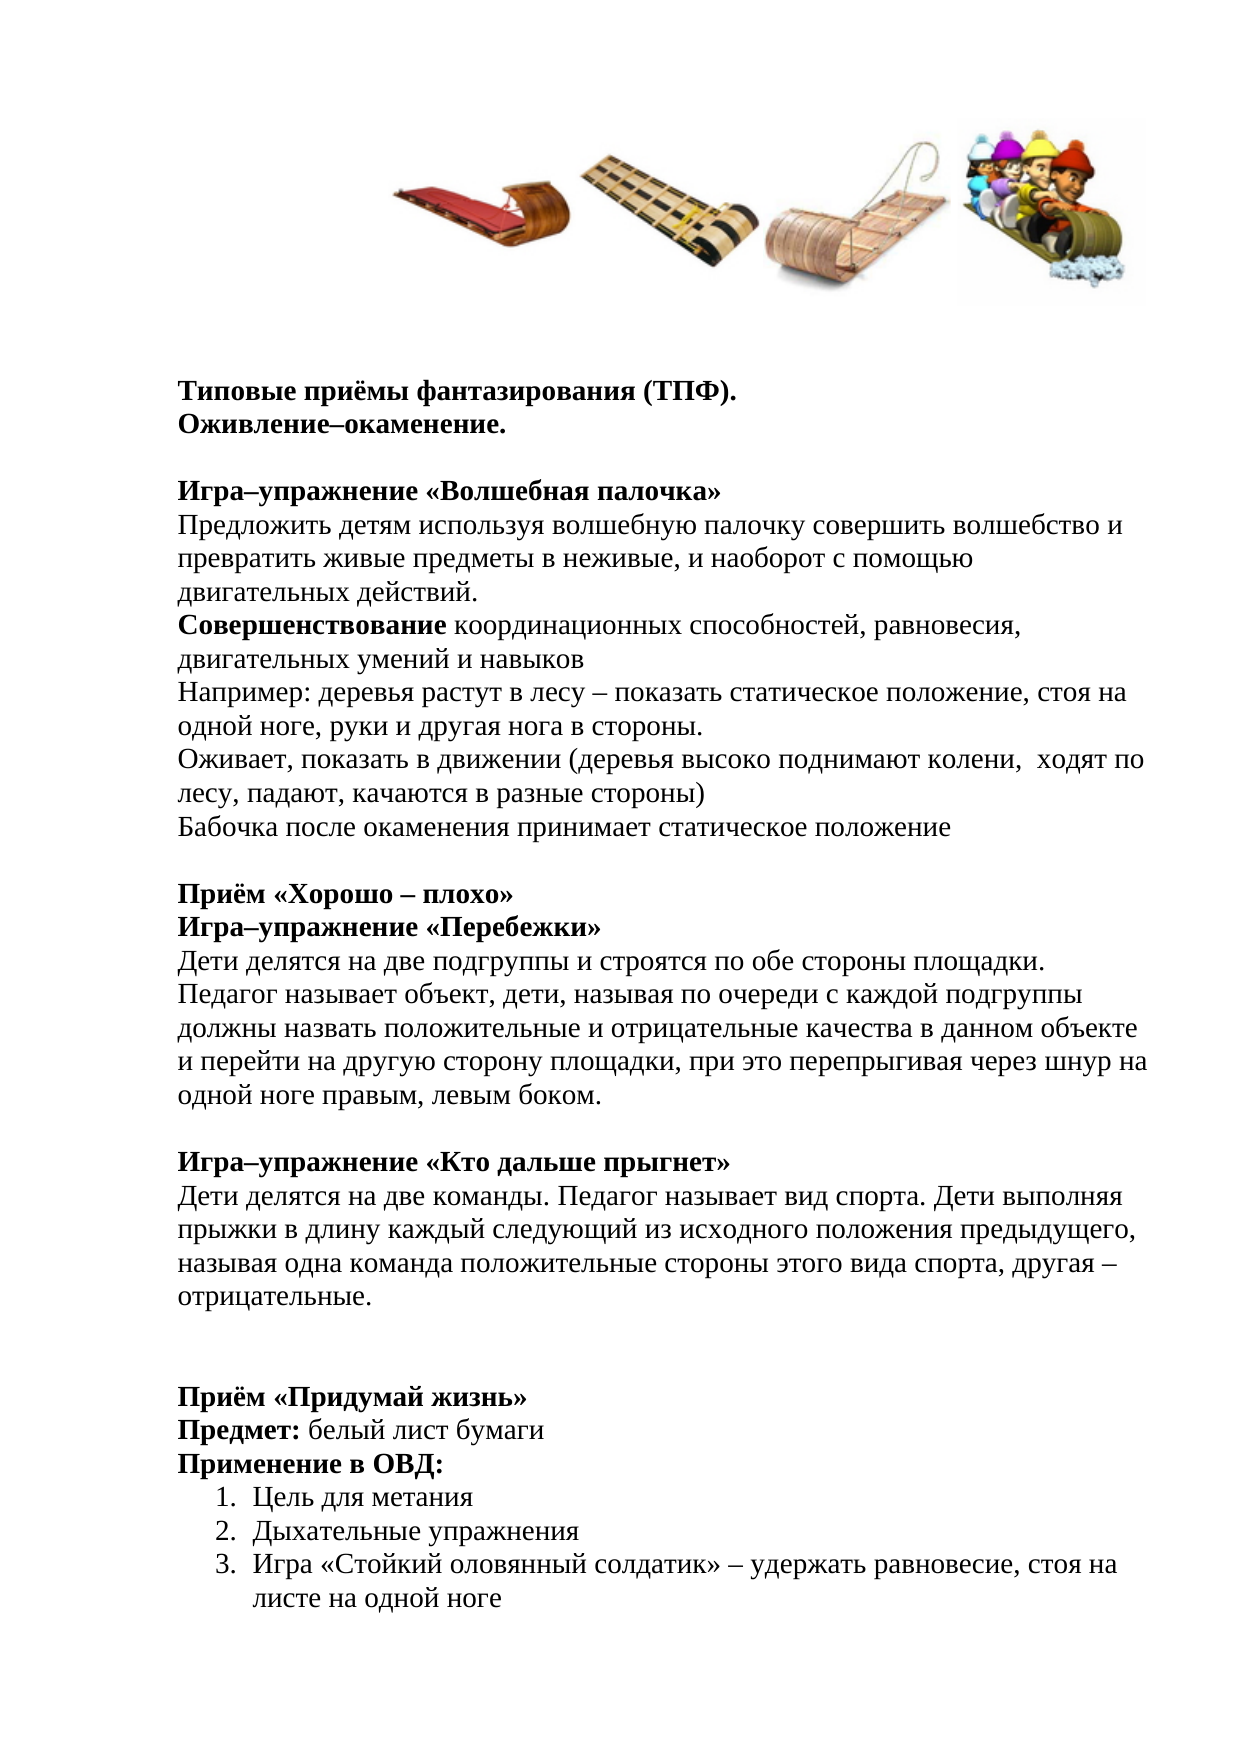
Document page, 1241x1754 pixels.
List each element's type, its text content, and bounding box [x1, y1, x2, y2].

list Игра «Стойкий оловянный солдатик» – удержать равновесие, стоя на листе на одной ноге [215, 1547, 1152, 1614]
text Игра–упражнение «Волшебная палочка» [177, 473, 1152, 507]
text Бабочка после окаменения принимает статическое положение [177, 809, 1152, 842]
picture [957, 118, 1146, 306]
text Оживает, показать в движении (деревья высоко поднимают колени, ходят по лесу, падают, качаются в разные стороны) [177, 742, 1152, 809]
list Цель для метания [215, 1479, 1152, 1513]
list Дыхательные упражнения [215, 1513, 1152, 1547]
text Игра–упражнение «Кто дальше прыгнет» [177, 1144, 1152, 1178]
text Предложить детям используя волшебную палочку совершить волшебство и превратить живые предметы в неживые, и наоборот с помощью двигательных действий. [177, 507, 1152, 607]
text Совершенствование координационных способностей, равновесия, двигательных умений и навыков [177, 607, 1152, 674]
text Приём «Хорошо – плохо» [177, 876, 1152, 909]
text Типовые приёмы фантазирования (ТПФ). [177, 373, 1152, 406]
text Например: деревья растут в лесу – показать статическое положение, стоя на одной ноге, руки и другая нога в стороны. [177, 674, 1152, 742]
text Приём «Придумай жизнь» [177, 1379, 1152, 1412]
text Предмет: белый лист бумаги [177, 1412, 1152, 1446]
text Дети делятся на две подгруппы и строятся по обе стороны площадки. Педагог называет объект, дети, называя по очереди с каждой подгруппы должны назвать положительные и отрицательные качества в данном объекте и перейти на другую сторону площадки, при это перепрыгивая через шнур на одной ноге правым, левым боком. [177, 943, 1152, 1111]
picture [388, 118, 951, 306]
text Применение в ОВД: [177, 1446, 1152, 1479]
text Дети делятся на две команды. Педагог называет вид спорта. Дети выполняя прыжки в длину каждый следующий из исходного положения предыдущего, называя одна команда положительные стороны этого вида спорта, другая – отрицательные. [177, 1178, 1152, 1312]
text Игра–упражнение «Перебежки» [177, 909, 1152, 943]
text Оживление–окаменение. [177, 406, 1152, 440]
